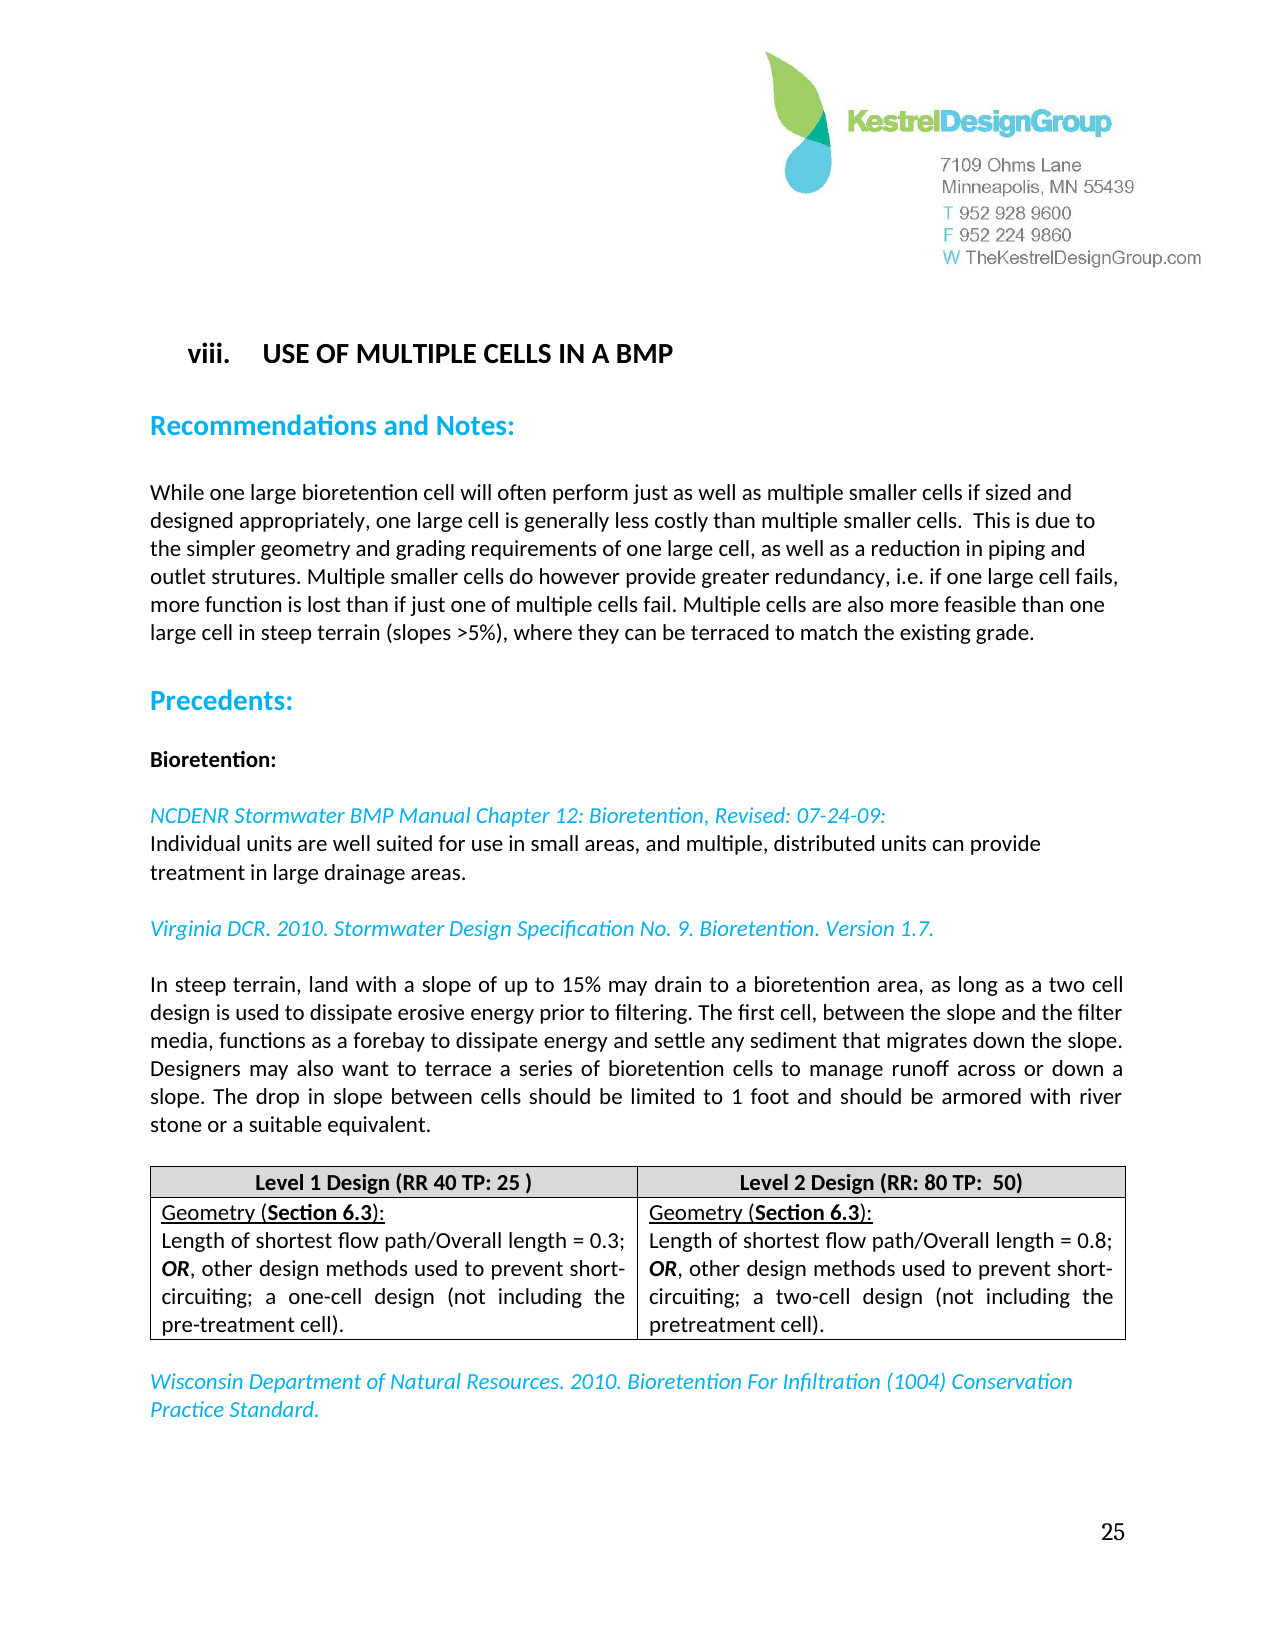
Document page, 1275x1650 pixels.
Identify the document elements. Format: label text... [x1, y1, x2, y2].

table_cell Geometry (Section 6.3): Length of shortest flow path/Overall length = 0.8; OR, other design methods used to prevent short-circuiting; a two-cell design (not including the pretreatment cell). [638, 1198, 1125, 1338]
table_header Level 2 Design (RR: 80 TP: 50) [638, 1167, 1125, 1197]
text In steep terrain, land with a slope of up to 15% may drain to a bioretention area, as long as a two cell design is used to dissipate erosive energy prior to filtering. The first cell, between the slope and the filter media, functions as a forebay to dissipate energy and settle any sediment that migrates down the slope. Designers may also want to terrace a series of bioretention cells to manage runoff across or down a slope. The drop in slope between cells should be limited to 1 foot and should be armored with river stone or a suitable equivalent. [150, 970, 1125, 1138]
text NCDENR Stormwater BMP Manual Chapter 12: Bioretention, Revised: 07-24-09: [150, 802, 1125, 829]
text Virginia DCR. 2010. Stormwater Design Specification No. 9. Bioretention. Version 1.7. [150, 914, 1125, 942]
list USE OF MULTIPLE CELLS IN A BMP [187, 336, 1125, 371]
text Individual units are well suited for use in small areas, and multiple, distributed units can provide treatment in large drainage areas. [150, 829, 1125, 886]
table_cell Geometry (Section 6.3): Length of shortest flow path/Overall length = 0.3; OR, other design methods used to prevent short-circuiting; a one-cell design (not including the pre-treatment cell). [151, 1198, 637, 1338]
text While one large bioretention cell will often perform just as well as multiple smaller cells if sized and designed appropriately, one large cell is generally less costly than multiple smaller cells. This is due to the simpler geometry and grading requirements of one large cell, as well as a reduction in piping and outlet strutures. Multiple smaller cells do however provide greater redundancy, i.e. if one large cell fails, more function is lost than if just one of multiple cells fail. Multiple cells are also more feasible than one large cell in steep terrain (slopes >5%), where they can be terraced to match the existing grade. [150, 478, 1125, 646]
text Precedents: [150, 682, 1125, 717]
text Bioretention: [150, 746, 1125, 773]
text Recommendations and Notes: [150, 407, 1125, 442]
table_header Level 1 Design (RR 40 TP: 25 ) [151, 1167, 637, 1197]
picture [757, 44, 1210, 274]
text Wisconsin Department of Natural Resources. 2010. Bioretention For Infiltration (1004) Conservation Practice Standard. [150, 1367, 1125, 1423]
